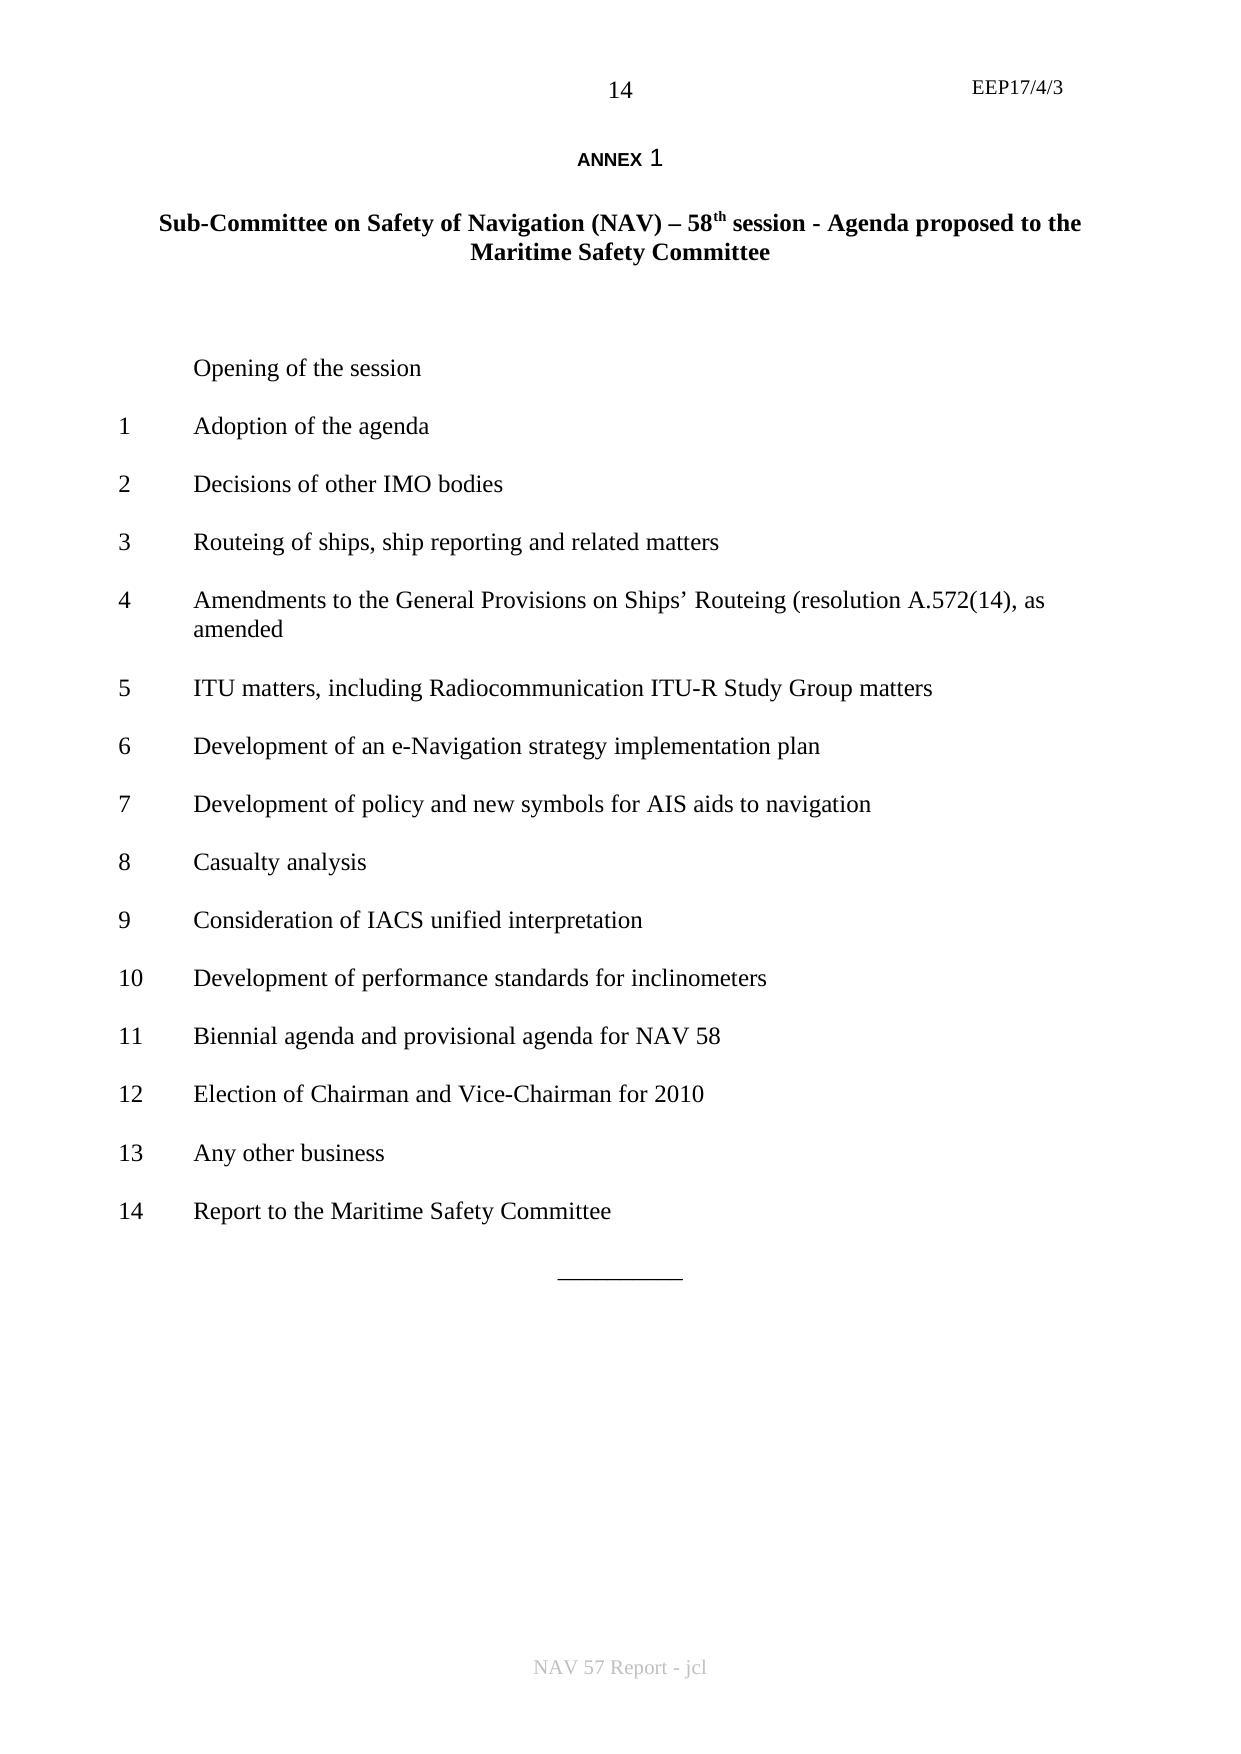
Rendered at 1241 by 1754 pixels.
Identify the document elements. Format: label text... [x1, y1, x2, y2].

text 1 Adoption of the agenda [118, 411, 1122, 440]
text 6 Development of an e-Navigation strategy implementation plan [118, 731, 1122, 760]
text 14 Report to the Maritime Safety Committee [118, 1196, 1122, 1225]
text 2 Decisions of other IMO bodies [118, 469, 1122, 498]
text 8 Casualty analysis [118, 847, 1122, 876]
text 9 Consideration of IACS unified interpretation [118, 905, 1122, 934]
text 7 Development of policy and new symbols for AIS aids to navigation [118, 789, 1122, 818]
text __________ [118, 1254, 1122, 1283]
text 4 Amendments to the General Provisions on Ships’ Routeing (resolution A.572(14), as amended [118, 585, 1122, 643]
text 11 Biennial agenda and provisional agenda for NAV 58 [118, 1021, 1122, 1050]
subtitle ANNEX 1 [118, 143, 1122, 172]
text 5 ITU matters, including Radiocommunication ITU-R Study Group matters [118, 672, 1122, 702]
text 10 Development of performance standards for inclinometers [118, 963, 1122, 992]
text 13 Any other business [118, 1137, 1122, 1167]
text Opening of the session [118, 353, 1122, 382]
text Sub-Committee on Safety of Navigation (NAV) – 58th session - Agenda proposed to the Maritime Safety Committee [118, 207, 1122, 266]
text 12 Election of Chairman and Vice-Chairman for 2010 [118, 1079, 1122, 1108]
text 3 Routeing of ships, ship reporting and related matters [118, 527, 1122, 556]
